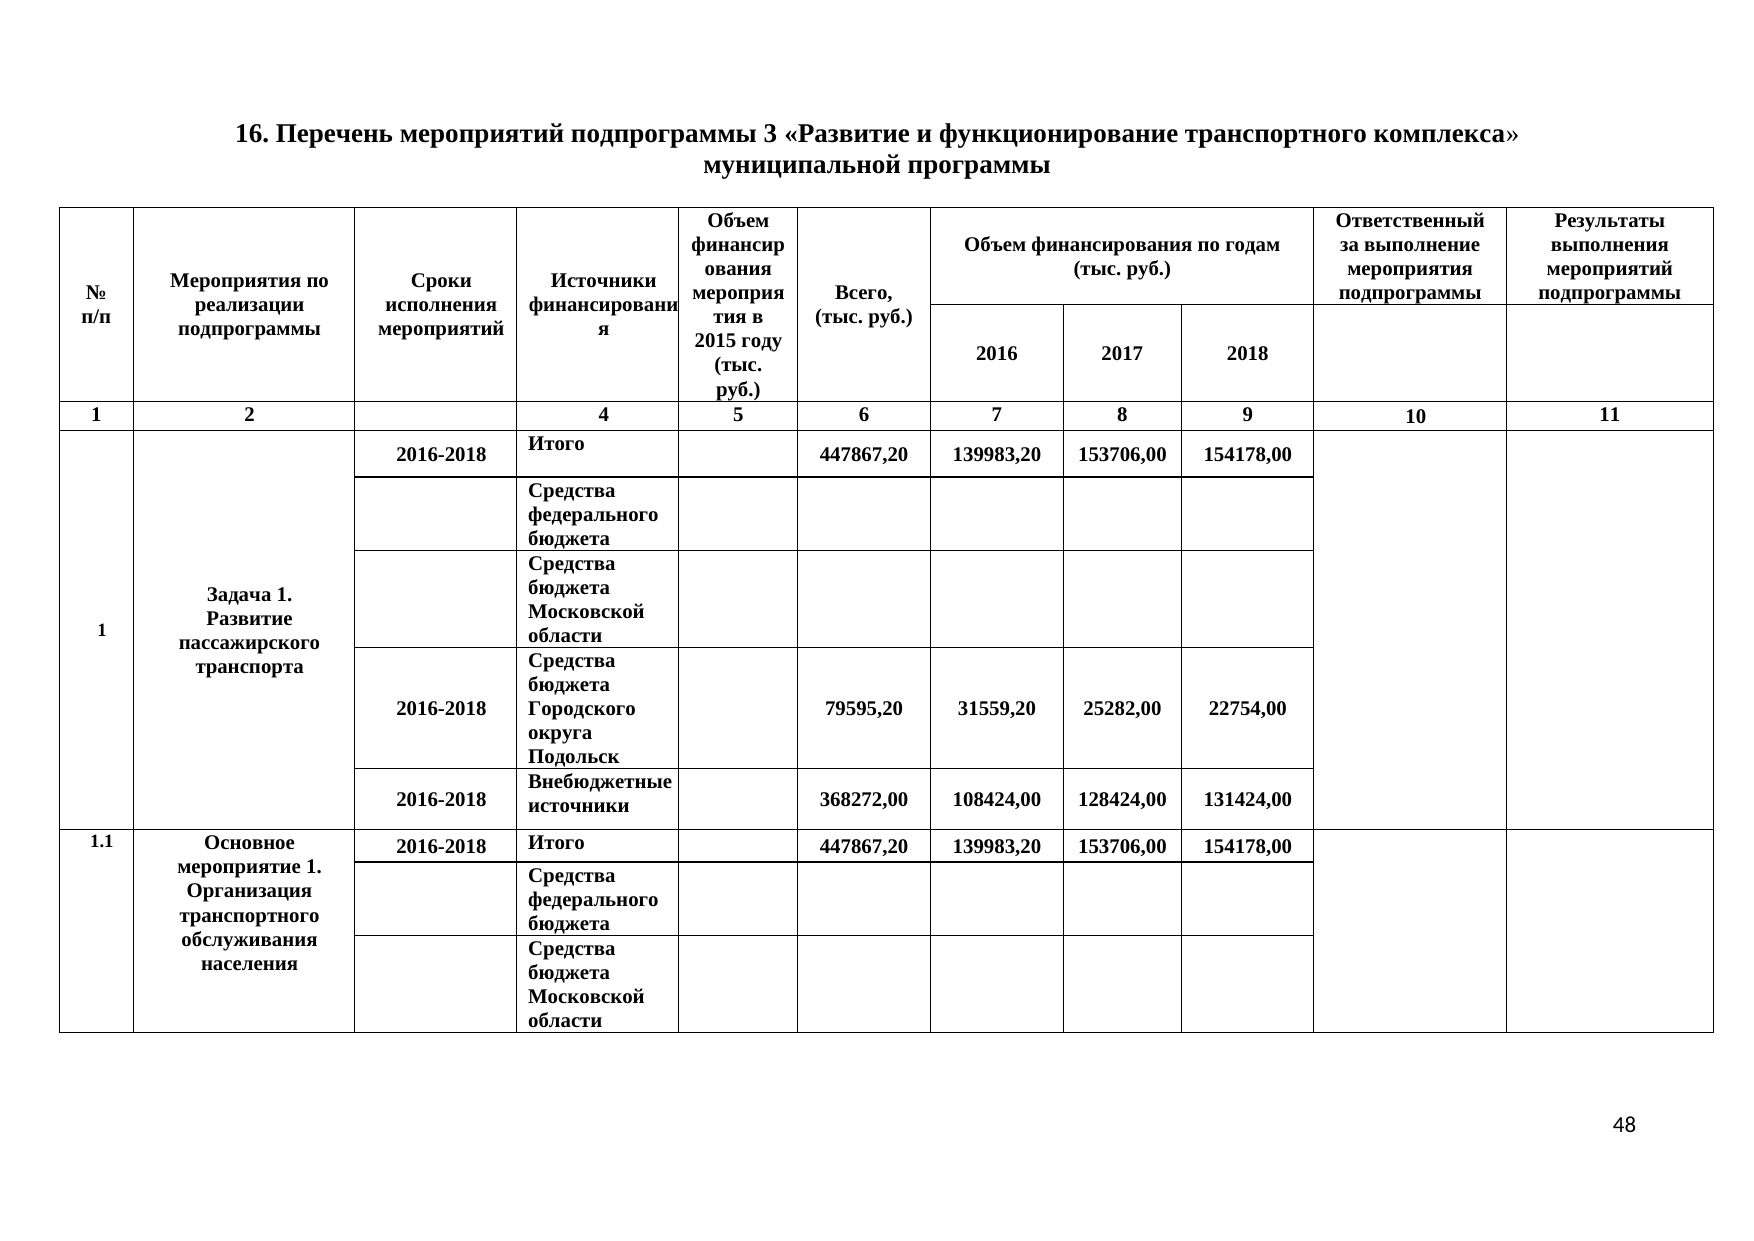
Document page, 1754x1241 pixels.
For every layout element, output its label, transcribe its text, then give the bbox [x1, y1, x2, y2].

table_cell 131424,00 [1182, 769, 1313, 829]
table_cell [1064, 478, 1181, 550]
table_cell [1507, 830, 1713, 1032]
table_cell [1182, 478, 1313, 550]
table_cell [355, 402, 516, 429]
table_header Ответственный за выполнение мероприятия подпрограммы [1314, 208, 1506, 304]
table_cell 447867,20 [798, 830, 930, 861]
table_cell 154178,00 [1182, 830, 1313, 861]
table_cell [1182, 936, 1313, 1032]
table_cell 8 [1064, 402, 1181, 429]
table_cell 7 [931, 402, 1063, 429]
table_cell [679, 830, 797, 861]
table_cell 2016-2018 [355, 431, 516, 476]
table_cell [931, 863, 1063, 935]
table_cell 153706,00 [1064, 830, 1181, 861]
table_cell 2018 [1182, 305, 1313, 401]
table_header Объем финансирования мероприятия в 2015 году (тыс. руб.) [679, 208, 797, 401]
table_cell [355, 551, 516, 647]
table_cell [798, 478, 930, 550]
table_header Всего, (тыс. руб.) [798, 208, 930, 401]
table_cell [1064, 551, 1181, 647]
text муниципальной программы [118, 148, 1636, 179]
table_cell Средства бюджета Городского округа Подольск [517, 648, 678, 768]
table_cell [1064, 936, 1181, 1032]
table_cell 2016 [931, 305, 1063, 401]
table_cell Итого [517, 830, 678, 861]
table_cell [679, 936, 797, 1032]
table_cell [931, 478, 1063, 550]
table_cell Средства бюджета Московской области [517, 551, 678, 647]
table_cell 2016-2018 [355, 648, 516, 768]
table_cell [1507, 431, 1713, 829]
table_cell 2016-2018 [355, 830, 516, 861]
table_cell 139983,20 [931, 431, 1063, 476]
table_cell 4 [517, 402, 678, 429]
table_cell [1507, 305, 1713, 401]
table_header Источники финансирования [517, 208, 678, 401]
table_cell 447867,20 [798, 431, 930, 476]
table_cell Итого [517, 431, 678, 476]
table_header Объем финансирования по годам (тыс. руб.) [931, 208, 1313, 304]
table_cell 9 [1182, 402, 1313, 429]
table_cell 31559,20 [931, 648, 1063, 768]
table_cell 22754,00 [1182, 648, 1313, 768]
table_cell [679, 863, 797, 935]
table_cell 153706,00 [1064, 431, 1181, 476]
table_cell [1314, 305, 1506, 401]
table_cell [798, 863, 930, 935]
table_cell 11 [1507, 402, 1713, 429]
table_cell [931, 936, 1063, 1032]
table_cell 139983,20 [931, 830, 1063, 861]
table_cell 1 [60, 402, 133, 429]
table_cell [1314, 830, 1506, 1032]
table_cell [679, 431, 797, 476]
table_cell 6 [798, 402, 930, 429]
table_cell Средства бюджета Московской области [517, 936, 678, 1032]
table_cell 5 [679, 402, 797, 429]
table_cell [355, 936, 516, 1032]
table_cell 10 [1314, 402, 1506, 429]
table_header Сроки исполнения мероприятий [355, 208, 516, 401]
table_cell [1064, 863, 1181, 935]
table_cell [1182, 551, 1313, 647]
table_cell Задача 1. Развитие пассажирского транспорта [134, 431, 354, 829]
table_cell [798, 936, 930, 1032]
table_cell 1.1 [60, 830, 133, 1032]
table_cell Средства федерального бюджета [517, 478, 678, 550]
table_cell 108424,00 [931, 769, 1063, 829]
table_cell 79595,20 [798, 648, 930, 768]
table_cell 1 [60, 431, 133, 829]
table_cell [679, 551, 797, 647]
table_cell 128424,00 [1064, 769, 1181, 829]
table_cell [355, 478, 516, 550]
table_cell [798, 551, 930, 647]
table_cell [679, 648, 797, 768]
table_cell [1182, 863, 1313, 935]
table_cell [355, 863, 516, 935]
table_cell Внебюджетные источники [517, 769, 678, 829]
table_cell 154178,00 [1182, 431, 1313, 476]
table_cell [1314, 431, 1506, 829]
table_cell Основное мероприятие 1. Организация транспортного обслуживания населения [134, 830, 354, 1032]
table_cell 25282,00 [1064, 648, 1181, 768]
table_cell [679, 478, 797, 550]
table_cell [679, 769, 797, 829]
text 16. Перечень мероприятий подпрограммы 3 «Развитие и функционирование транспортного комплекса» [118, 117, 1636, 148]
table_cell 2 [134, 402, 354, 429]
table_header № п/п [60, 208, 133, 401]
table_cell Средства федерального бюджета [517, 863, 678, 935]
table_cell 2017 [1064, 305, 1181, 401]
table_cell 2016-2018 [355, 769, 516, 829]
table_header Результаты выполнения мероприятий подпрограммы [1507, 208, 1713, 304]
table_cell [931, 551, 1063, 647]
table_cell 368272,00 [798, 769, 930, 829]
table_header Мероприятия по реализации подпрограммы [134, 208, 354, 401]
